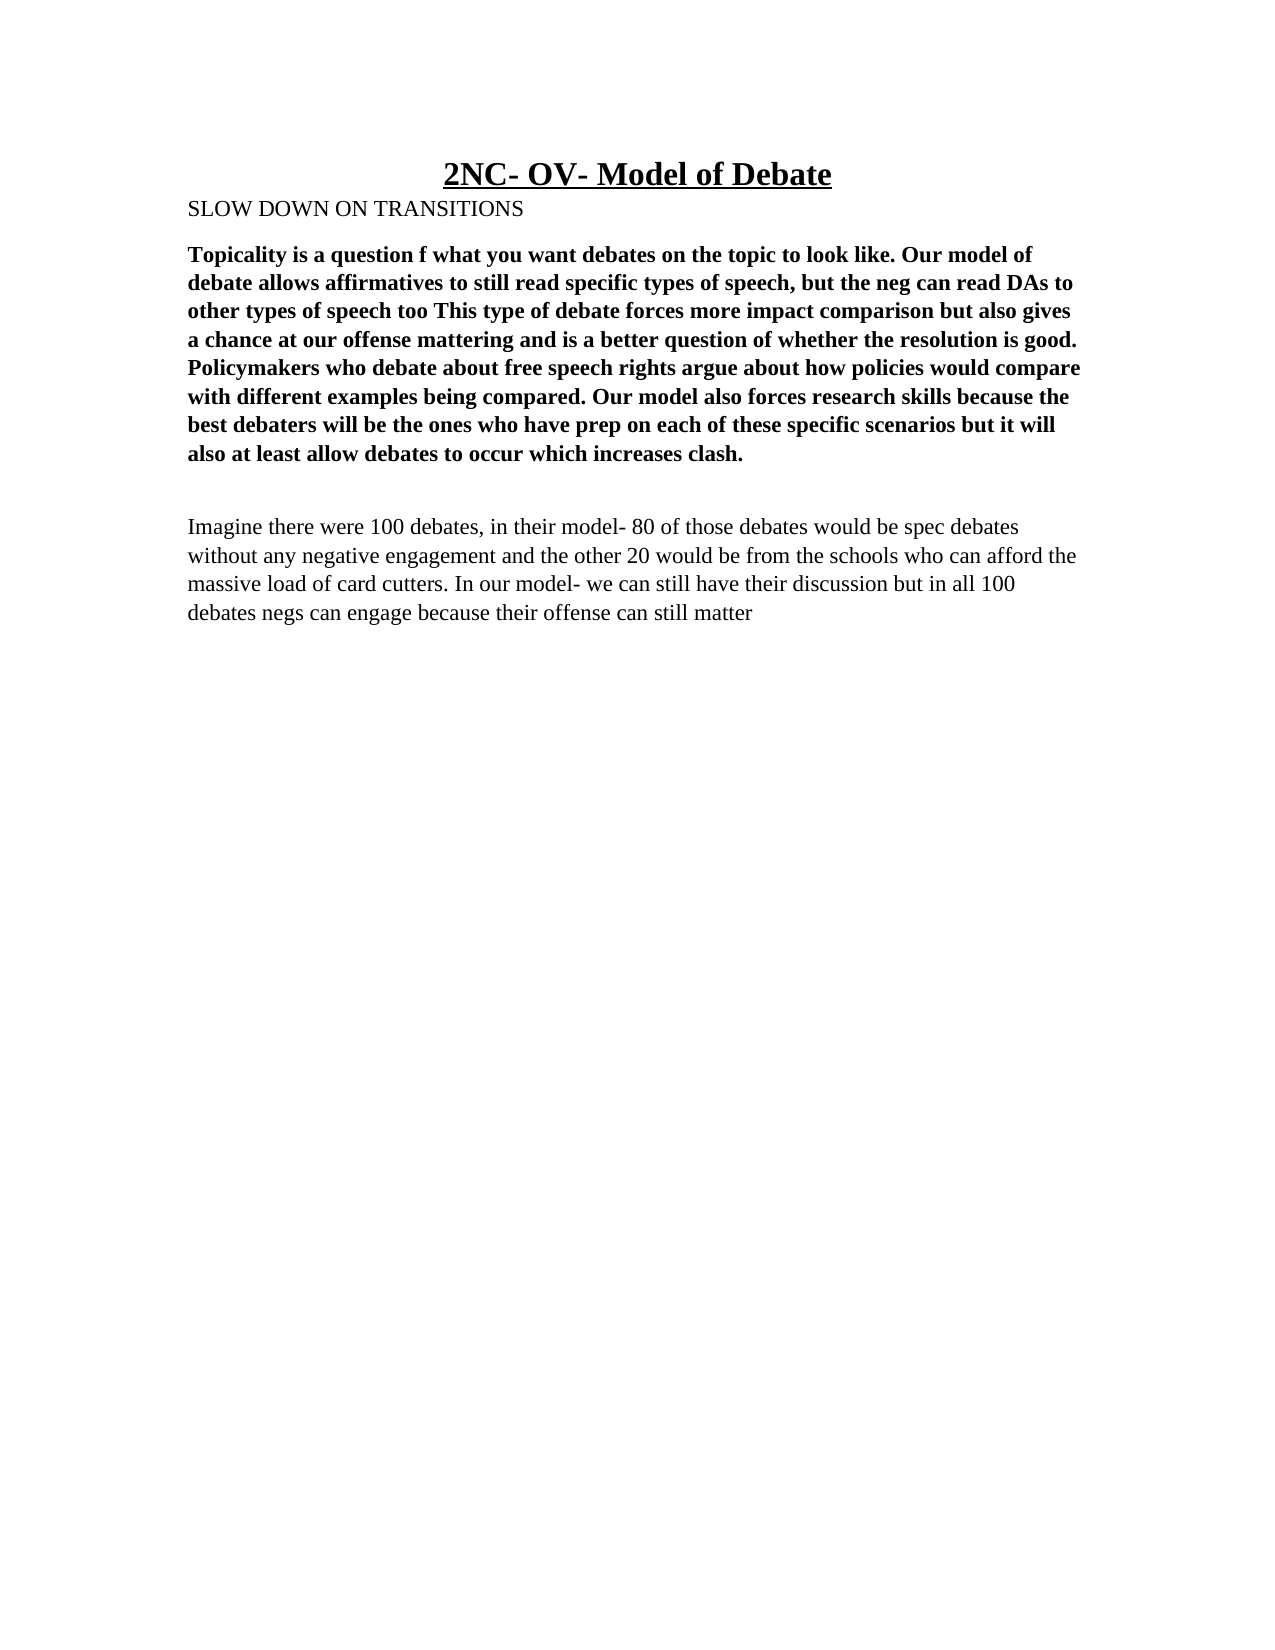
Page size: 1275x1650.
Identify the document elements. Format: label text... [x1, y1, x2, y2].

subtitle 2NC- OV- Model of Debate [187, 154, 1087, 192]
subtitle Topicality is a question f what you want debates on the topic to look like. Our model of debate allows affirmatives to still read specific types of speech, but the neg can read DAs to other types of speech too This type of debate forces more impact comparison but also gives a chance at our offense mattering and is a better question of whether the resolution is good. Policymakers who debate about free speech rights argue about how policies would compare with different examples being compared. Our model also forces research skills because the best debaters will be the ones who have prep on each of these specific scenarios but it will also at least allow debates to occur which increases clash. [187, 241, 1087, 466]
text Imagine there were 100 debates, in their model- 80 of those debates would be spec debates without any negative engagement and the other 20 would be from the schools who can afford the massive load of card cutters. In our model- we can still have their discussion but in all 100 debates negs can engage because their offense can still matter [187, 513, 1087, 625]
text SLOW DOWN ON TRANSITIONS [187, 196, 1087, 222]
